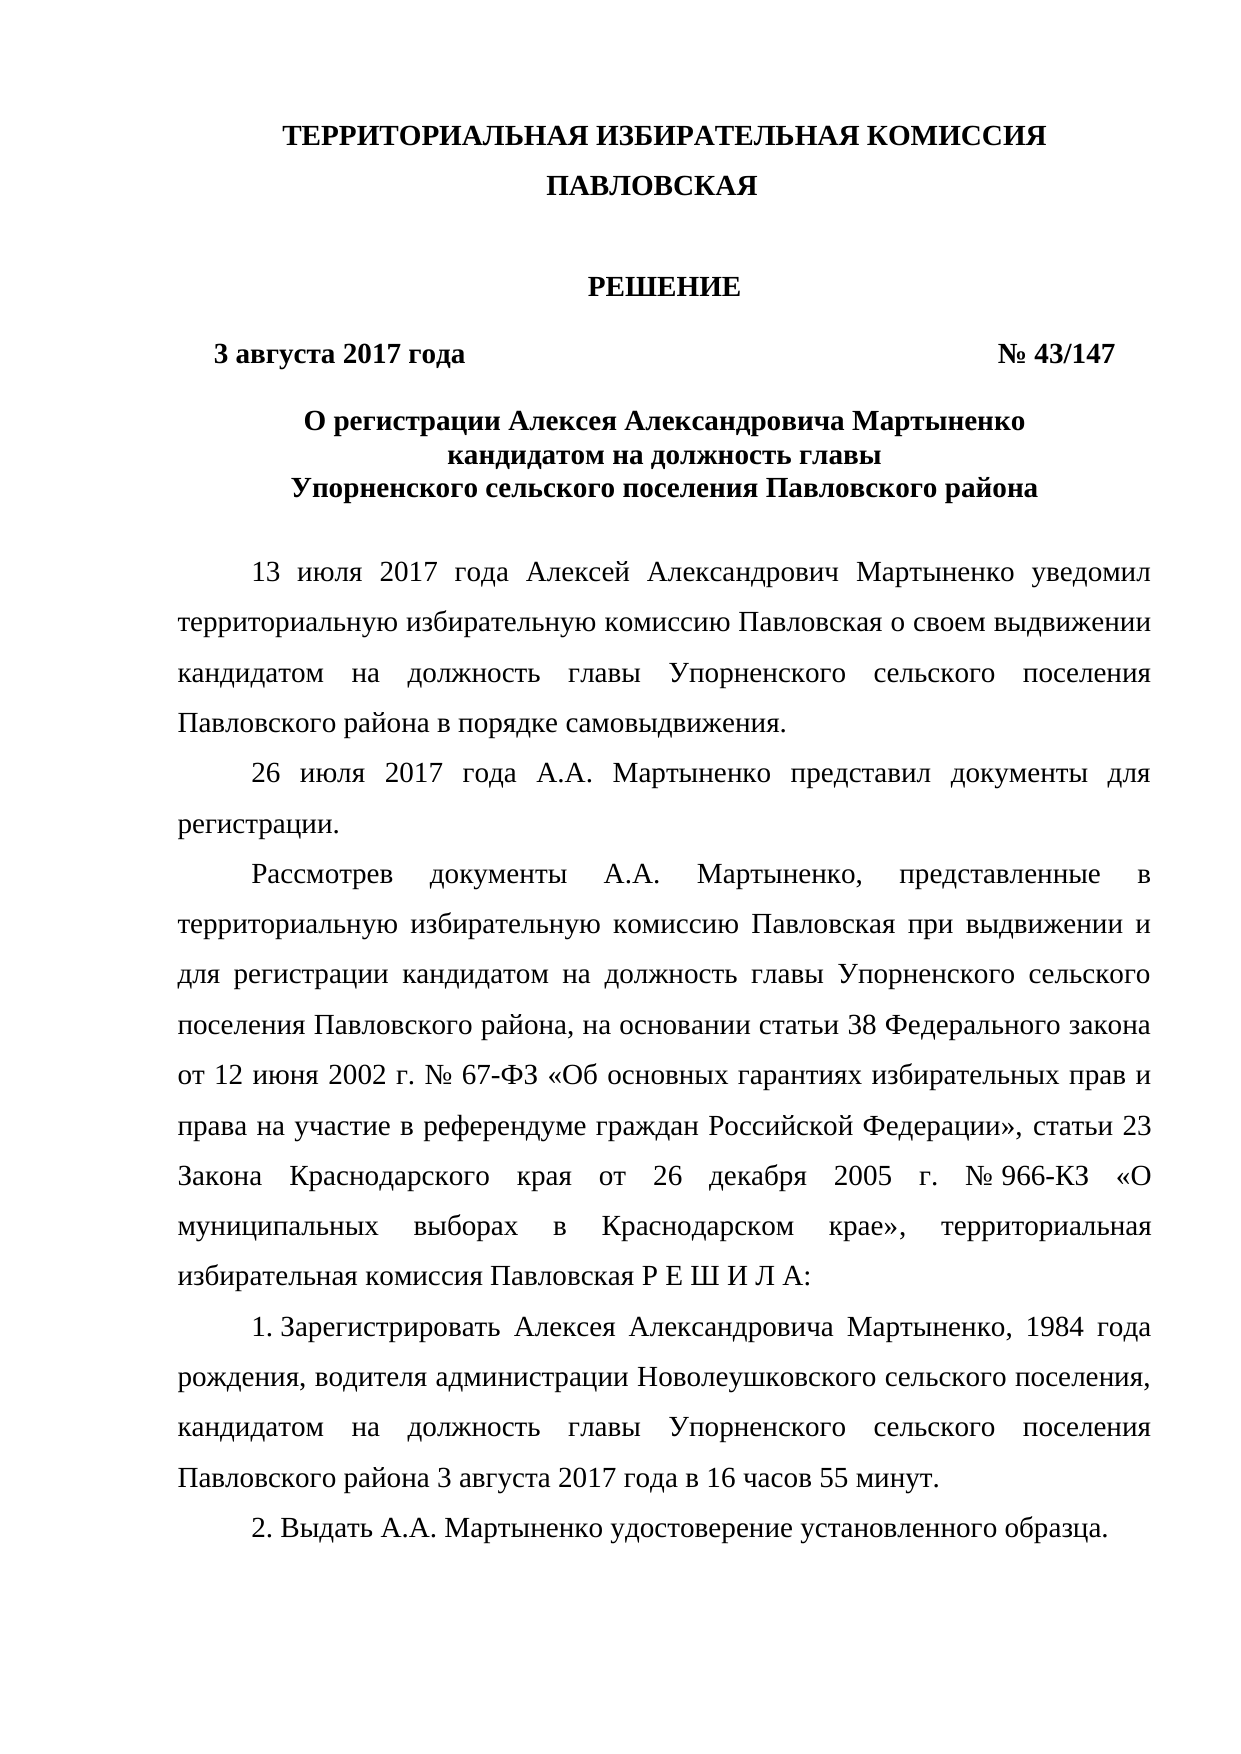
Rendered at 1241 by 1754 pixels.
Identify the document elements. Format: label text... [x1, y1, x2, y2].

text 26 июля 2017 года А.А. Мартыненко представил документы для регистрации. [177, 755, 1152, 839]
text РЕШЕНИЕ [177, 269, 1152, 303]
text кандидатом на должность главы [177, 437, 1152, 470]
text 2. Выдать А.А. Мартыненко удостоверение установленного образца. [177, 1510, 1152, 1544]
text Упорненского сельского поселения Павловского района [177, 470, 1152, 504]
text 13 июля 2017 года Алексей Александрович Мартыненко уведомил территориальную избирательную комиссию Павловская о своем выдвижении кандидатом на должность главы Упорненского сельского поселения Павловского района в порядке самовыдвижения. [177, 554, 1152, 739]
text 3 августа 2017 года № 43/147 [177, 336, 1152, 370]
text 1. Зарегистрировать Алексея Александровича Мартыненко, 1984 года рождения, водителя администрации Новолеушковского сельского поселения, кандидатом на должность главы Упорненского сельского поселения Павловского района 3 августа 2017 года в 16 часов 55 минут. [177, 1309, 1152, 1493]
text О регистрации Алексея Александровича Мартыненко [177, 403, 1152, 437]
text ПАВЛОВСКАЯ [325, 168, 1152, 202]
subtitle ТЕРРИТОРИАЛЬНАЯ ИЗБИРАТЕЛЬНАЯ КОМИССИЯ [177, 118, 1152, 152]
text Рассмотрев документы А.А. Мартыненко, представленные в территориальную избирательную комиссию Павловская при выдвижении и для регистрации кандидатом на должность главы Упорненского сельского поселения Павловского района, на основании статьи 38 Федерального закона от 12 июня 2002 г. № 67-ФЗ «Об основных гарантиях избирательных прав и права на участие в референдуме граждан Российской Федерации», статьи 23 Закона Краснодарского края от 26 декабря 2005 г. № 966-КЗ «О муниципальных выборах в Краснодарском крае», территориальная избирательная комиссия Павловская Р Е Ш И Л А: [177, 856, 1152, 1292]
